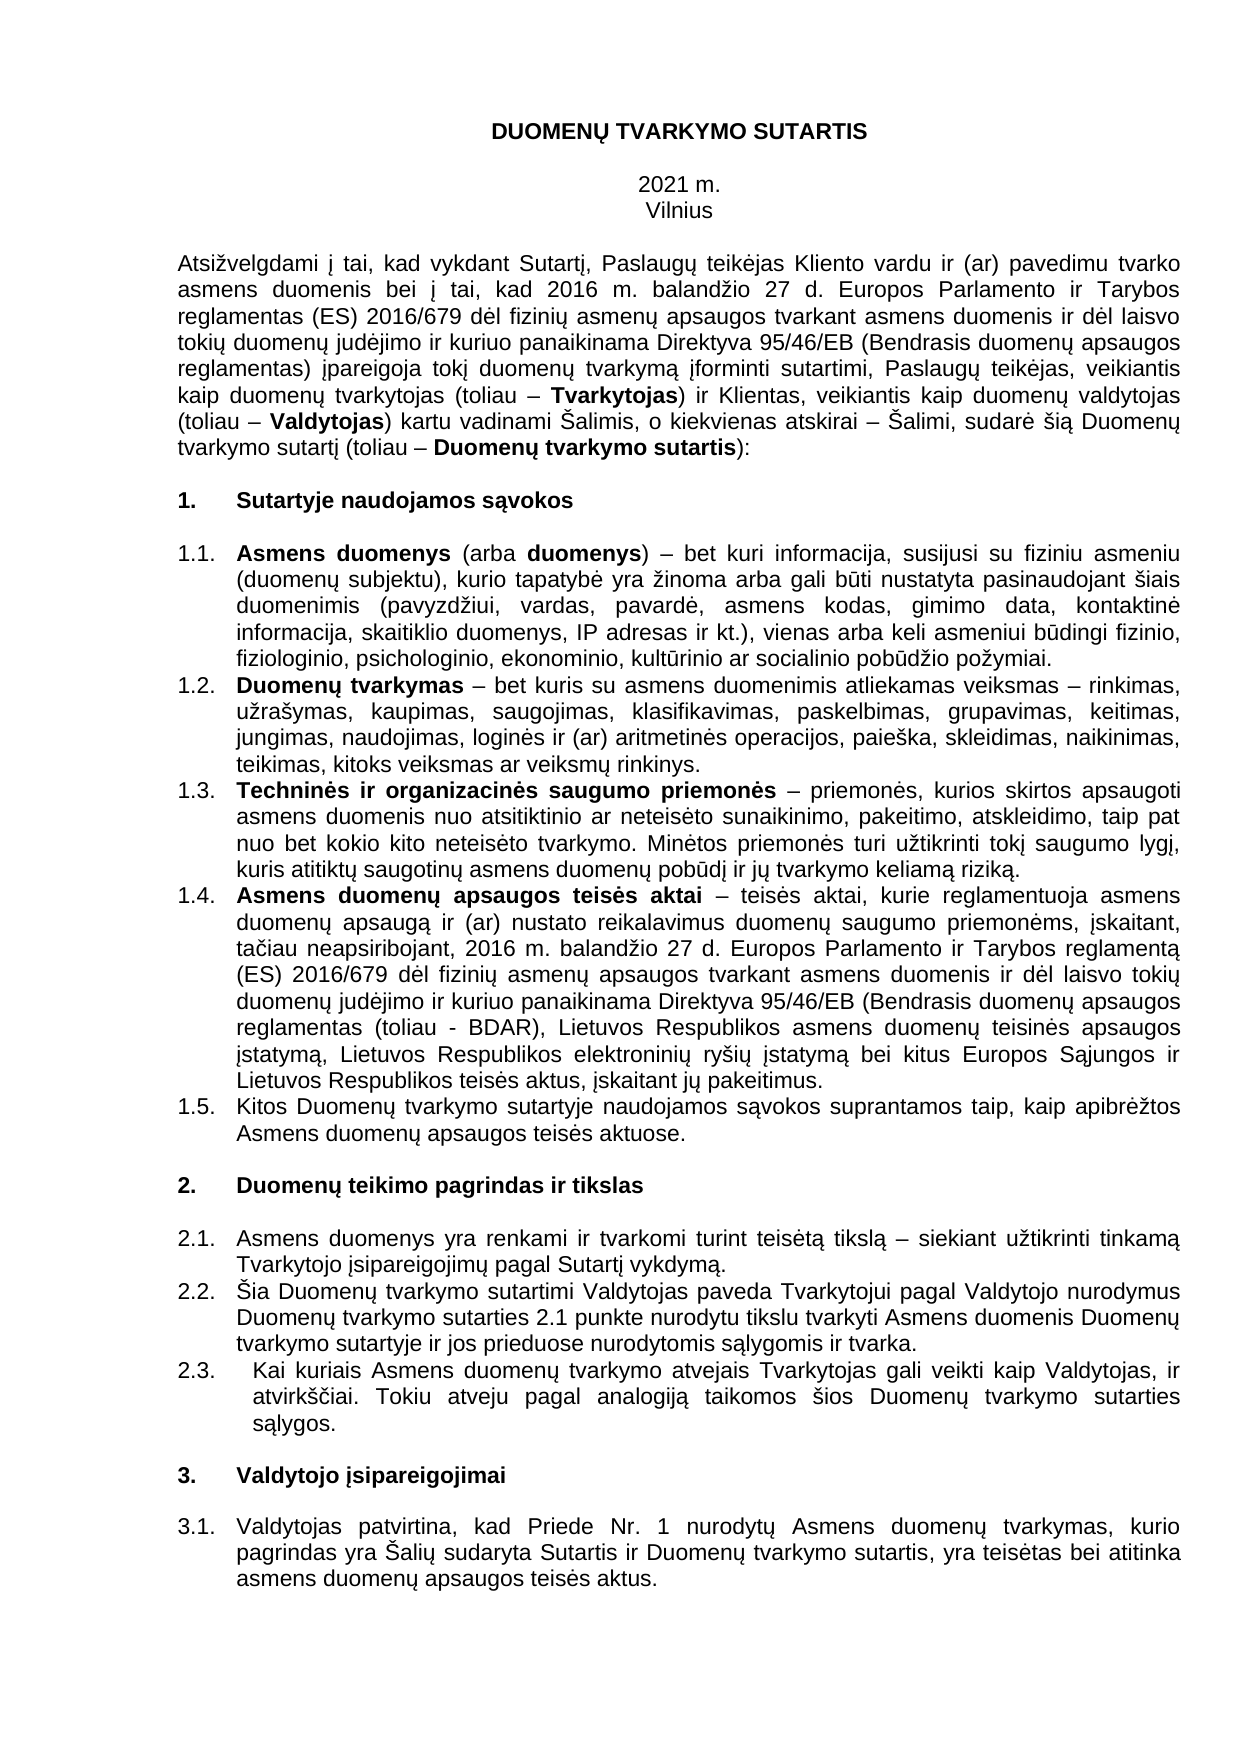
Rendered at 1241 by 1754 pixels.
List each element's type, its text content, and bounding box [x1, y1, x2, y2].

subtitle Sutartyje naudojamos sąvokos [177, 487, 1181, 513]
text Vilnius [177, 197, 1181, 223]
subtitle Valdytojo įsipareigojimai [177, 1462, 1181, 1488]
text 2021 m. [177, 171, 1181, 197]
text Atsižvelgdami į tai, kad vykdant Sutartį, Paslaugų teikėjas Kliento vardu ir (ar) pavedimu tvarko asmens duomenis bei į tai, kad 2016 m. balandžio 27 d. Europos Parlamento ir Tarybos reglamentas (ES) 2016/679 dėl fizinių asmenų apsaugos tvarkant asmens duomenis ir dėl laisvo tokių duomenų judėjimo ir kuriuo panaikinama Direktyva 95/46/EB (Bendrasis duomenų apsaugos reglamentas) įpareigoja tokį duomenų tvarkymą įforminti sutartimi, Paslaugų teikėjas, veikiantis kaip duomenų tvarkytojas (toliau – Tvarkytojas) ir Klientas, veikiantis kaip duomenų valdytojas (toliau – Valdytojas) kartu vadinami Šalimis, o kiekvienas atskirai – Šalimi, sudarė šią Duomenų tvarkymo sutartį (toliau – Duomenų tvarkymo sutartis): [177, 250, 1181, 461]
subtitle Duomenų teikimo pagrindas ir tikslas [177, 1172, 1181, 1199]
subtitle Asmens duomenys yra renkami ir tvarkomi turint teisėtą tikslą – siekiant užtikrinti tinkamą Tvarkytojo įsipareigojimų pagal Sutartį vykdymą. [177, 1225, 1181, 1278]
list Asmens duomenys (arba duomenys) – bet kuri informacija, susijusi su fiziniu asmeniu (duomenų subjektu), kurio tapatybė yra žinoma arba gali būti nustatyta pasinaudojant šiais duomenimis (pavyzdžiui, vardas, pavardė, asmens kodas, gimimo data, kontaktinė informacija, skaitiklio duomenys, IP adresas ir kt.), vienas arba keli asmeniui būdingi fizinio, fiziologinio, psichologinio, ekonominio, kultūrinio ar socialinio pobūdžio požymiai. [177, 540, 1181, 672]
list Kitos Duomenų tvarkymo sutartyje naudojamos sąvokos suprantamos taip, kaip apibrėžtos Asmens duomenų apsaugos teisės aktuose. [177, 1093, 1181, 1146]
list Techninės ir organizacinės saugumo priemonės – priemonės, kurios skirtos apsaugoti asmens duomenis nuo atsitiktinio ar neteisėto sunaikinimo, pakeitimo, atskleidimo, taip pat nuo bet kokio kito neteisėto tvarkymo. Minėtos priemonės turi užtikrinti tokį saugumo lygį, kuris atitiktų saugotinų asmens duomenų pobūdį ir jų tvarkymo keliamą riziką. [177, 777, 1181, 882]
subtitle Valdytojas patvirtina, kad Priede Nr. 1 nurodytų Asmens duomenų tvarkymas, kurio pagrindas yra Šalių sudaryta Sutartis ir Duomenų tvarkymo sutartis, yra teisėtas bei atitinka asmens duomenų apsaugos teisės aktus. [177, 1513, 1181, 1592]
list Duomenų tvarkymas – bet kuris su asmens duomenimis atliekamas veiksmas – rinkimas, užrašymas, kaupimas, saugojimas, klasifikavimas, paskelbimas, grupavimas, keitimas, jungimas, naudojimas, loginės ir (ar) aritmetinės operacijos, paieška, skleidimas, naikinimas, teikimas, kitoks veiksmas ar veiksmų rinkinys. [177, 672, 1181, 777]
text DUOMENŲ TVARKYMO SUTARTIS [177, 118, 1181, 144]
subtitle Kai kuriais Asmens duomenų tvarkymo atvejais Tvarkytojas gali veikti kaip Valdytojas, ir atvirkščiai. Tokiu atveju pagal analogiją taikomos šios Duomenų tvarkymo sutarties sąlygos. [177, 1357, 1181, 1436]
subtitle Šia Duomenų tvarkymo sutartimi Valdytojas paveda Tvarkytojui pagal Valdytojo nurodymus Duomenų tvarkymo sutarties 2.1 punkte nurodytu tikslu tvarkyti Asmens duomenis Duomenų tvarkymo sutartyje ir jos prieduose nurodytomis sąlygomis ir tvarka. [177, 1278, 1181, 1357]
list Asmens duomenų apsaugos teisės aktai – teisės aktai, kurie reglamentuoja asmens duomenų apsaugą ir (ar) nustato reikalavimus duomenų saugumo priemonėms, įskaitant, tačiau neapsiribojant, 2016 m. balandžio 27 d. Europos Parlamento ir Tarybos reglamentą (ES) 2016/679 dėl fizinių asmenų apsaugos tvarkant asmens duomenis ir dėl laisvo tokių duomenų judėjimo ir kuriuo panaikinama Direktyva 95/46/EB (Bendrasis duomenų apsaugos reglamentas (toliau - BDAR), Lietuvos Respublikos asmens duomenų teisinės apsaugos įstatymą, Lietuvos Respublikos elektroninių ryšių įstatymą bei kitus Europos Sąjungos ir Lietuvos Respublikos teisės aktus, įskaitant jų pakeitimus. [177, 882, 1181, 1093]
